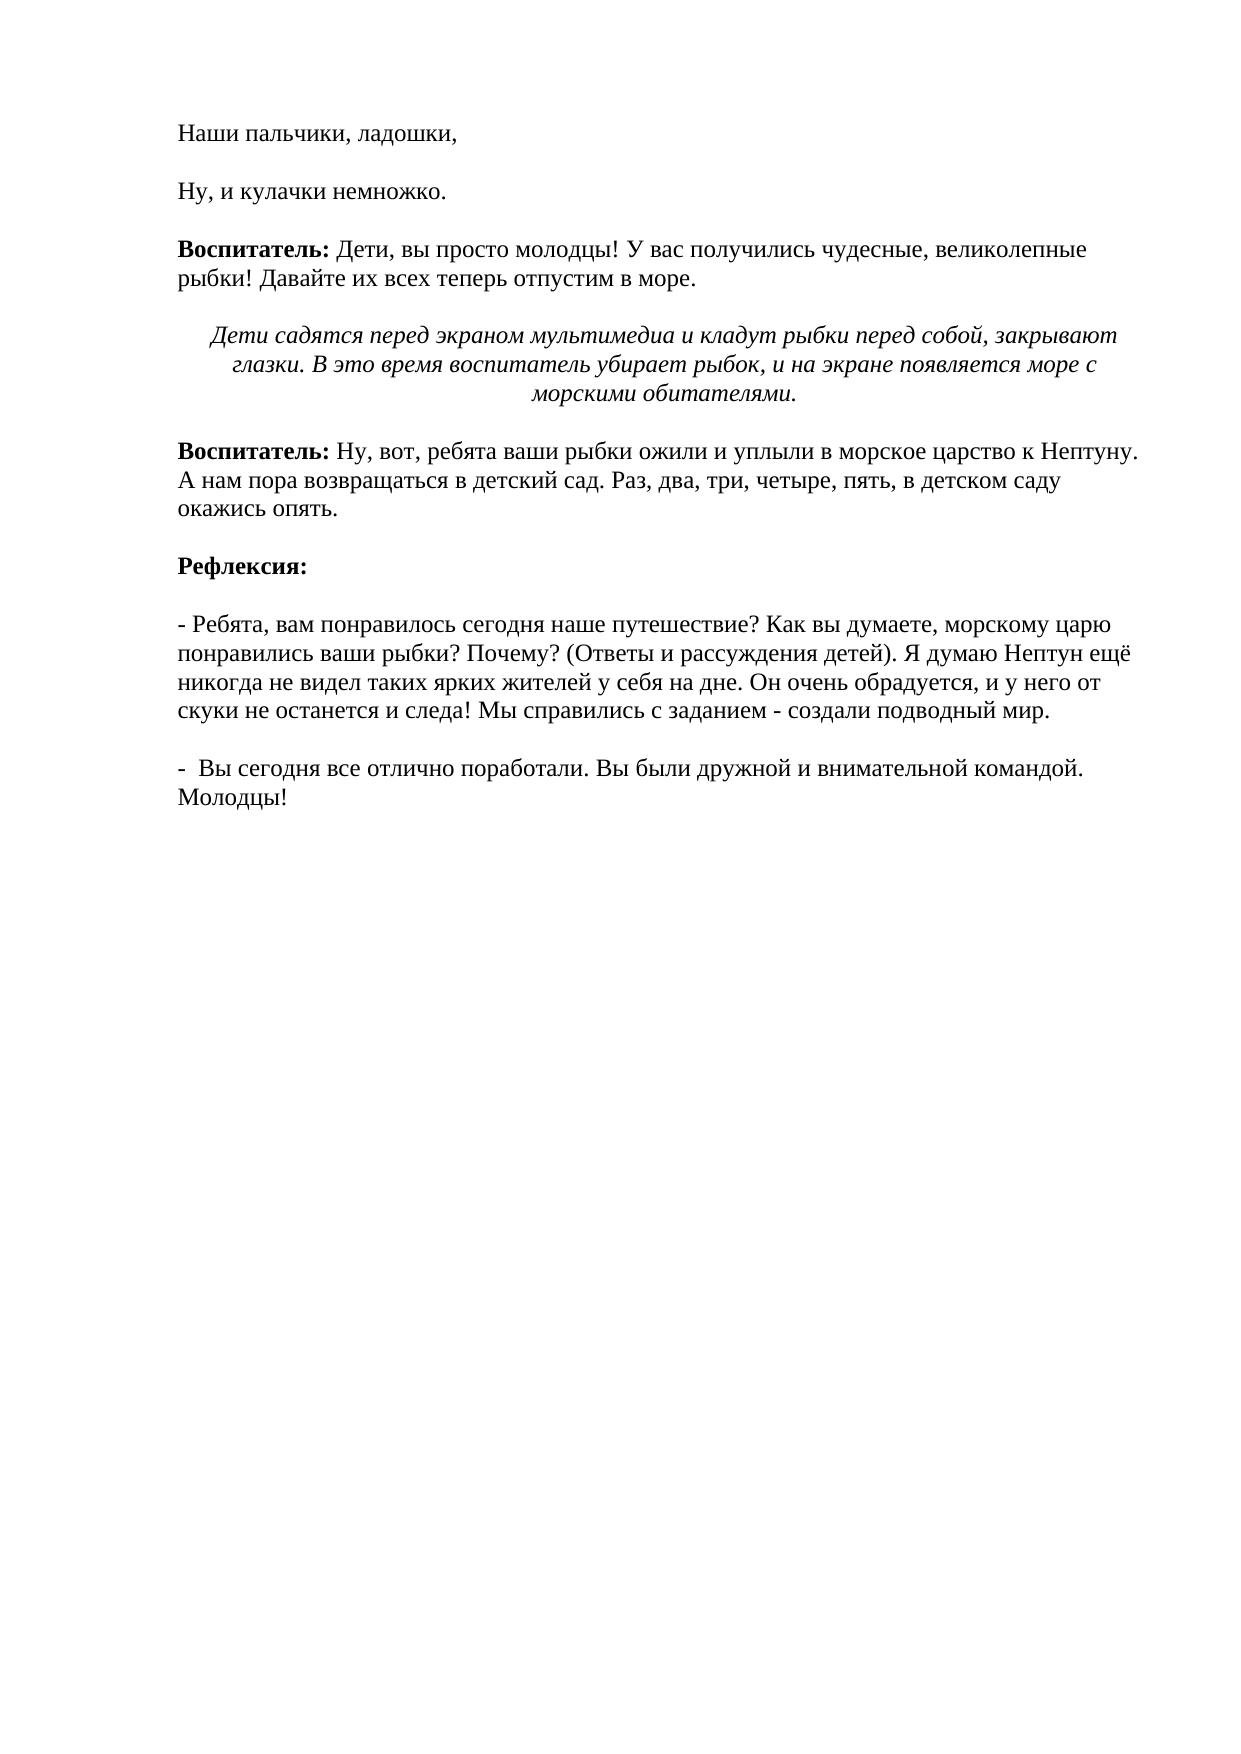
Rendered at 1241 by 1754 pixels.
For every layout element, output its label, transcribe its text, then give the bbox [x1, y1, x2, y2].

text Рефлексия: [177, 551, 1152, 580]
text Воспитатель: Ну, вот, ребята ваши рыбки ожили и уплыли в морское царство к Нептуну. А нам пора возвращаться в детский сад. Раз, два, три, четыре, пять, в детском саду окажись опять. [177, 436, 1152, 522]
text Дети садятся перед экраном мультимедиа и кладут рыбки перед собой, закрывают глазки. В это время воспитатель убирает рыбок, и на экране появляется море с морскими обитателями. [177, 321, 1152, 407]
text Воспитатель: Дети, вы просто молодцы! У вас получились чудесные, великолепные рыбки! Давайте их всех теперь отпустим в море. [177, 234, 1152, 291]
text - Ребята, вам понравилось сегодня наше путешествие? Как вы думаете, морскому царю понравились ваши рыбки? Почему? (Ответы и рассуждения детей). Я думаю Нептун ещё никогда не видел таких ярких жителей у себя на дне. Он очень обрадуется, и у него от скуки не останется и следа! Мы справились с заданием - создали подводный мир. [177, 609, 1152, 724]
text Ну, и кулачки немножко. [177, 176, 1152, 205]
text Наши пальчики, ладошки, [177, 118, 1152, 147]
text - Вы сегодня все отлично поработали. Вы были дружной и внимательной командой. Молодцы! [177, 753, 1152, 811]
